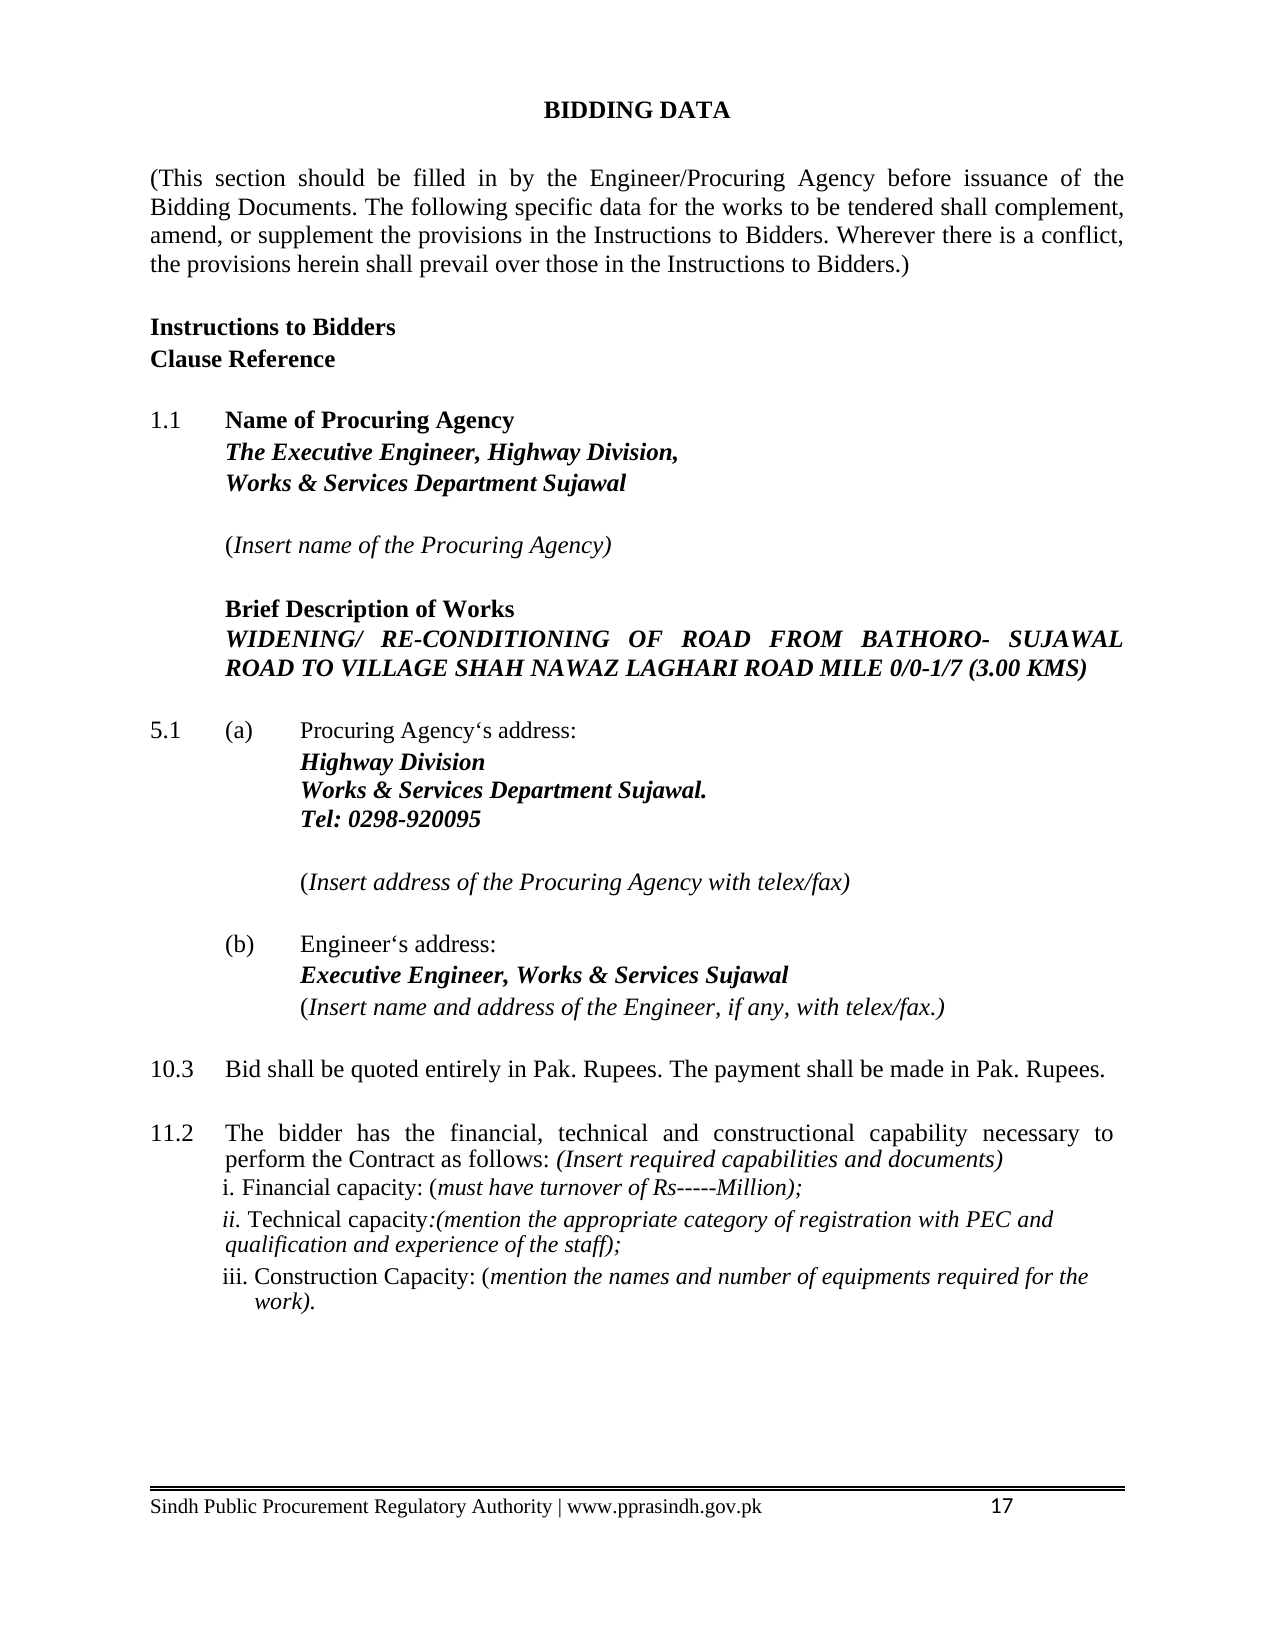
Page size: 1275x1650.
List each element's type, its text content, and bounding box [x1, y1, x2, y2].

text WIDENING/ RE-CONDITIONING OF ROAD FROM BATHORO- SUJAWAL ROAD TO VILLAGE SHAH NAWAZ LAGHARI ROAD MILE 0/0-1/7 (3.00 KMS) [225, 624, 1125, 682]
text (This section should be filled in by the Engineer/Procuring Agency before issuance of the Bidding Documents. The following specific data for the works to be tendered shall complement, amend, or supplement the provisions in the Instructions to Bidders. Wherever there is a conflict, the provisions herein shall prevail over those in the Instructions to Bidders.) [150, 163, 1125, 278]
list Bid shall be quoted entirely in Pak. Rupees. The payment shall be made in Pak. Rupees. [150, 1054, 1125, 1083]
text Works & Services Department Sujawal. [225, 776, 1125, 804]
text (Insert name and address of the Engineer, if any, with telex/fax.) [300, 992, 1125, 1021]
list (a) Procuring Agency‘s address: [150, 716, 1125, 744]
list Technical capacity:(mention the appropriate category of registration with PEC and qualification and experience of the staff); [222, 1208, 1054, 1258]
text Works & Services Department Sujawal [225, 468, 1125, 497]
list Name of Procuring Agency [150, 406, 1125, 434]
list Construction Capacity: (mention the names and number of equipments required for the work). [222, 1264, 1089, 1315]
text Clause Reference [150, 344, 1125, 372]
text Executive Engineer, Works & Services Sujawal [300, 961, 1125, 989]
list Financial capacity: (must have turnover of Rs-----Million); [222, 1174, 1125, 1201]
text Brief Description of Works [225, 594, 1125, 622]
text Tel: 0298-920095 [225, 804, 1125, 833]
list The bidder has the financial, technical and constructional capability necessary to perform the Contract as follows: (Insert required capabilities and documents) [150, 1121, 1114, 1173]
text BIDDING DATA [544, 95, 1125, 123]
list Engineer‘s address: [225, 929, 1125, 958]
text (Insert address of the Procuring Agency with telex/fax) [300, 867, 1125, 896]
text Instructions to Bidders [150, 312, 1125, 341]
text Highway Division [225, 747, 1125, 776]
text The Executive Engineer, Highway Division, [225, 437, 1125, 466]
text (Insert name of the Procuring Agency) [225, 531, 1125, 559]
